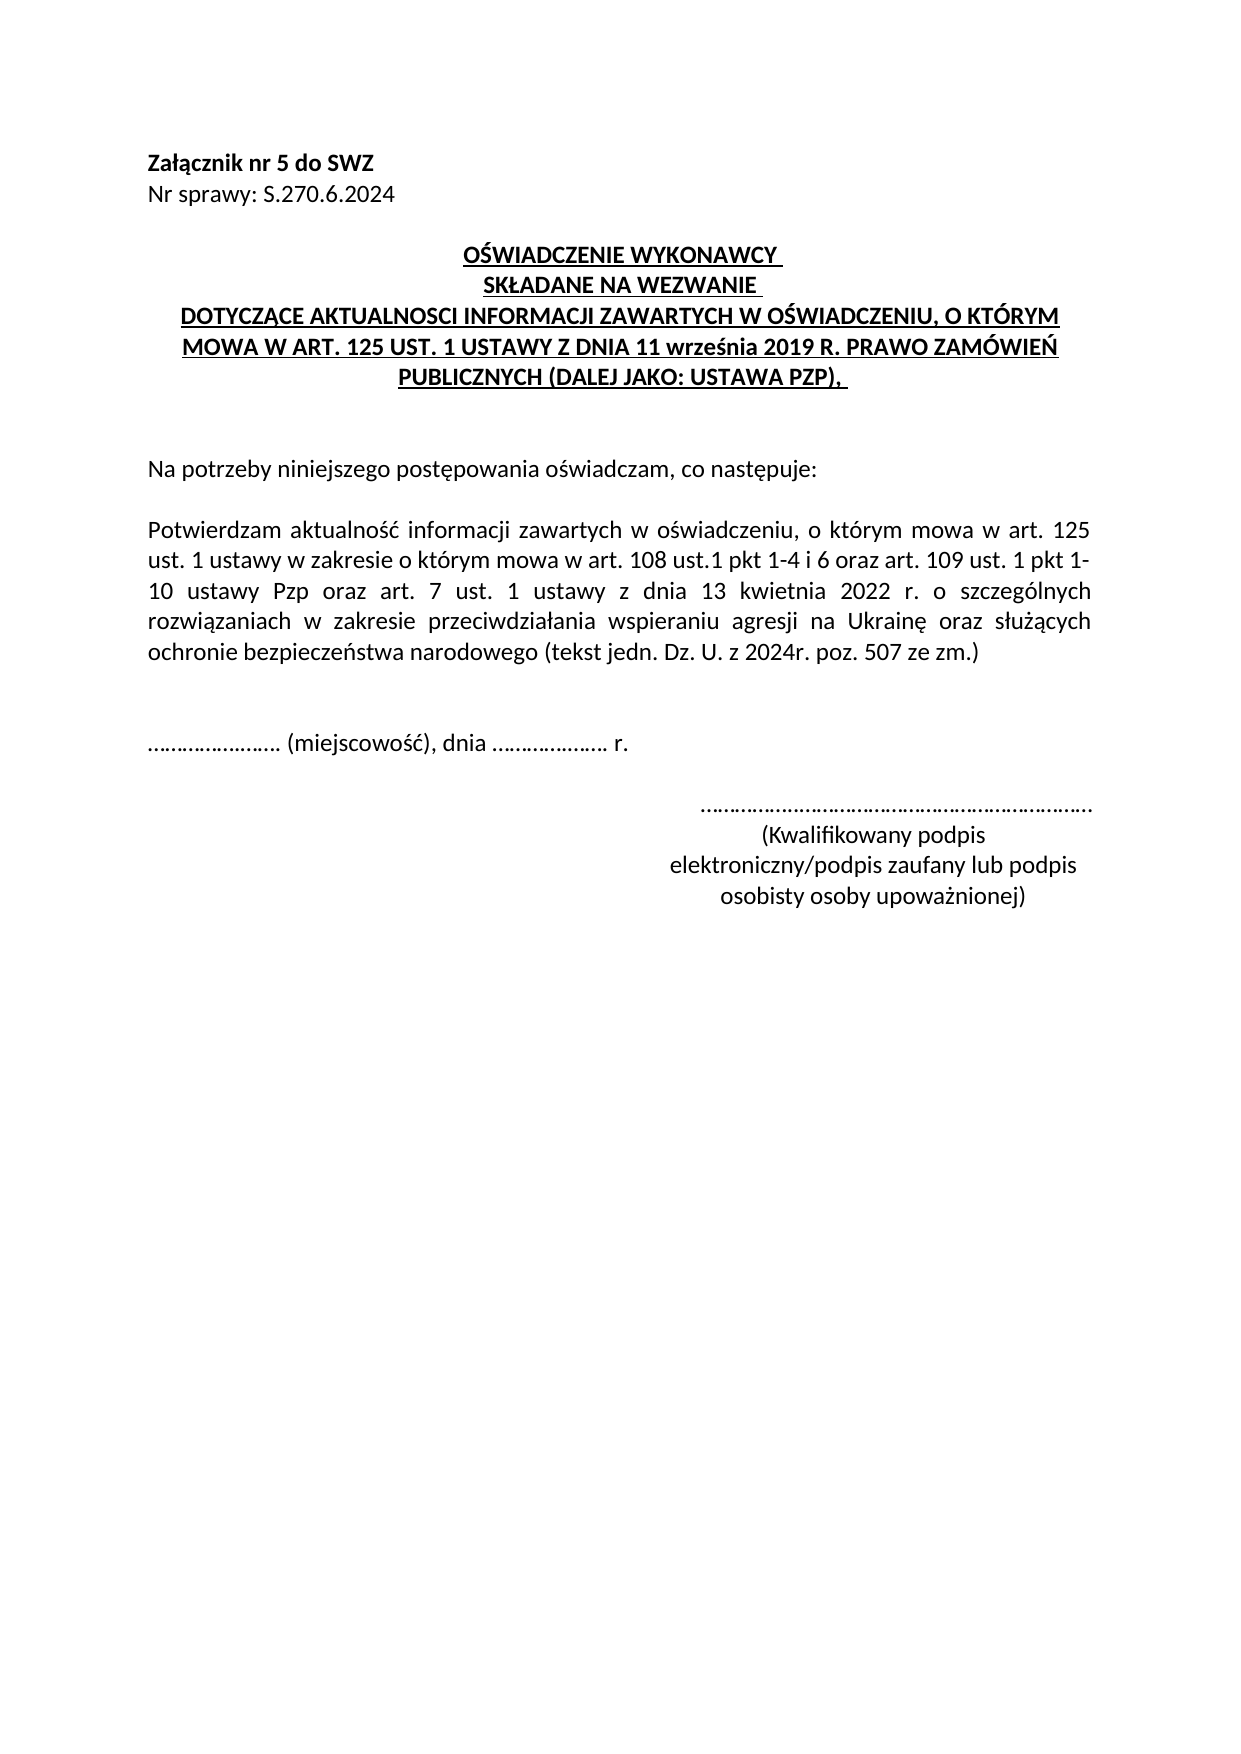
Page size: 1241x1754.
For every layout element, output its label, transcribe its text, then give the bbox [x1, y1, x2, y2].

text OŚWIADCZENIE WYKONAWCY [148, 239, 1093, 270]
text Nr sprawy: S.270.6.2024 [148, 178, 1093, 209]
text Na potrzeby niniejszego postępowania oświadczam, co następuje: [148, 453, 1093, 483]
text (Kwalifikowany podpis elektroniczny/podpis zaufany lub podpis osobisty osoby upoważnionej) [654, 819, 1093, 911]
text Załącznik nr 5 do SWZ [148, 148, 1093, 178]
text ……………..…………………………………………… [654, 788, 1093, 819]
text SKŁADANE NA WEZWANIE [148, 270, 1093, 300]
text Potwierdzam aktualność informacji zawartych w oświadczeniu, o którym mowa w art. 125 ust. 1 ustawy w zakresie o którym mowa w art. 108 ust.1 pkt 1-4 i 6 oraz art. 109 ust. 1 pkt 1-10 ustawy Pzp oraz art. 7 ust. 1 ustawy z dnia 13 kwietnia 2022 r. o szczególnych rozwiązaniach w zakresie przeciwdziałania wspieraniu agresji na Ukrainę oraz służących ochronie bezpieczeństwa narodowego (tekst jedn. Dz. U. z 2024r. poz. 507 ze zm.) [148, 514, 1093, 666]
text …………….……. (miejscowość), dnia ………….……. r. [148, 727, 1093, 758]
text DOTYCZĄCE AKTUALNOSCI INFORMACJI ZAWARTYCH W OŚWIADCZENIU, O KTÓRYM MOWA W ART. 125 UST. 1 USTAWY Z DNIA 11 września 2019 R. PRAWO ZAMÓWIEŃ PUBLICZNYCH (DALEJ JAKO: USTAWA PZP), [148, 300, 1093, 392]
